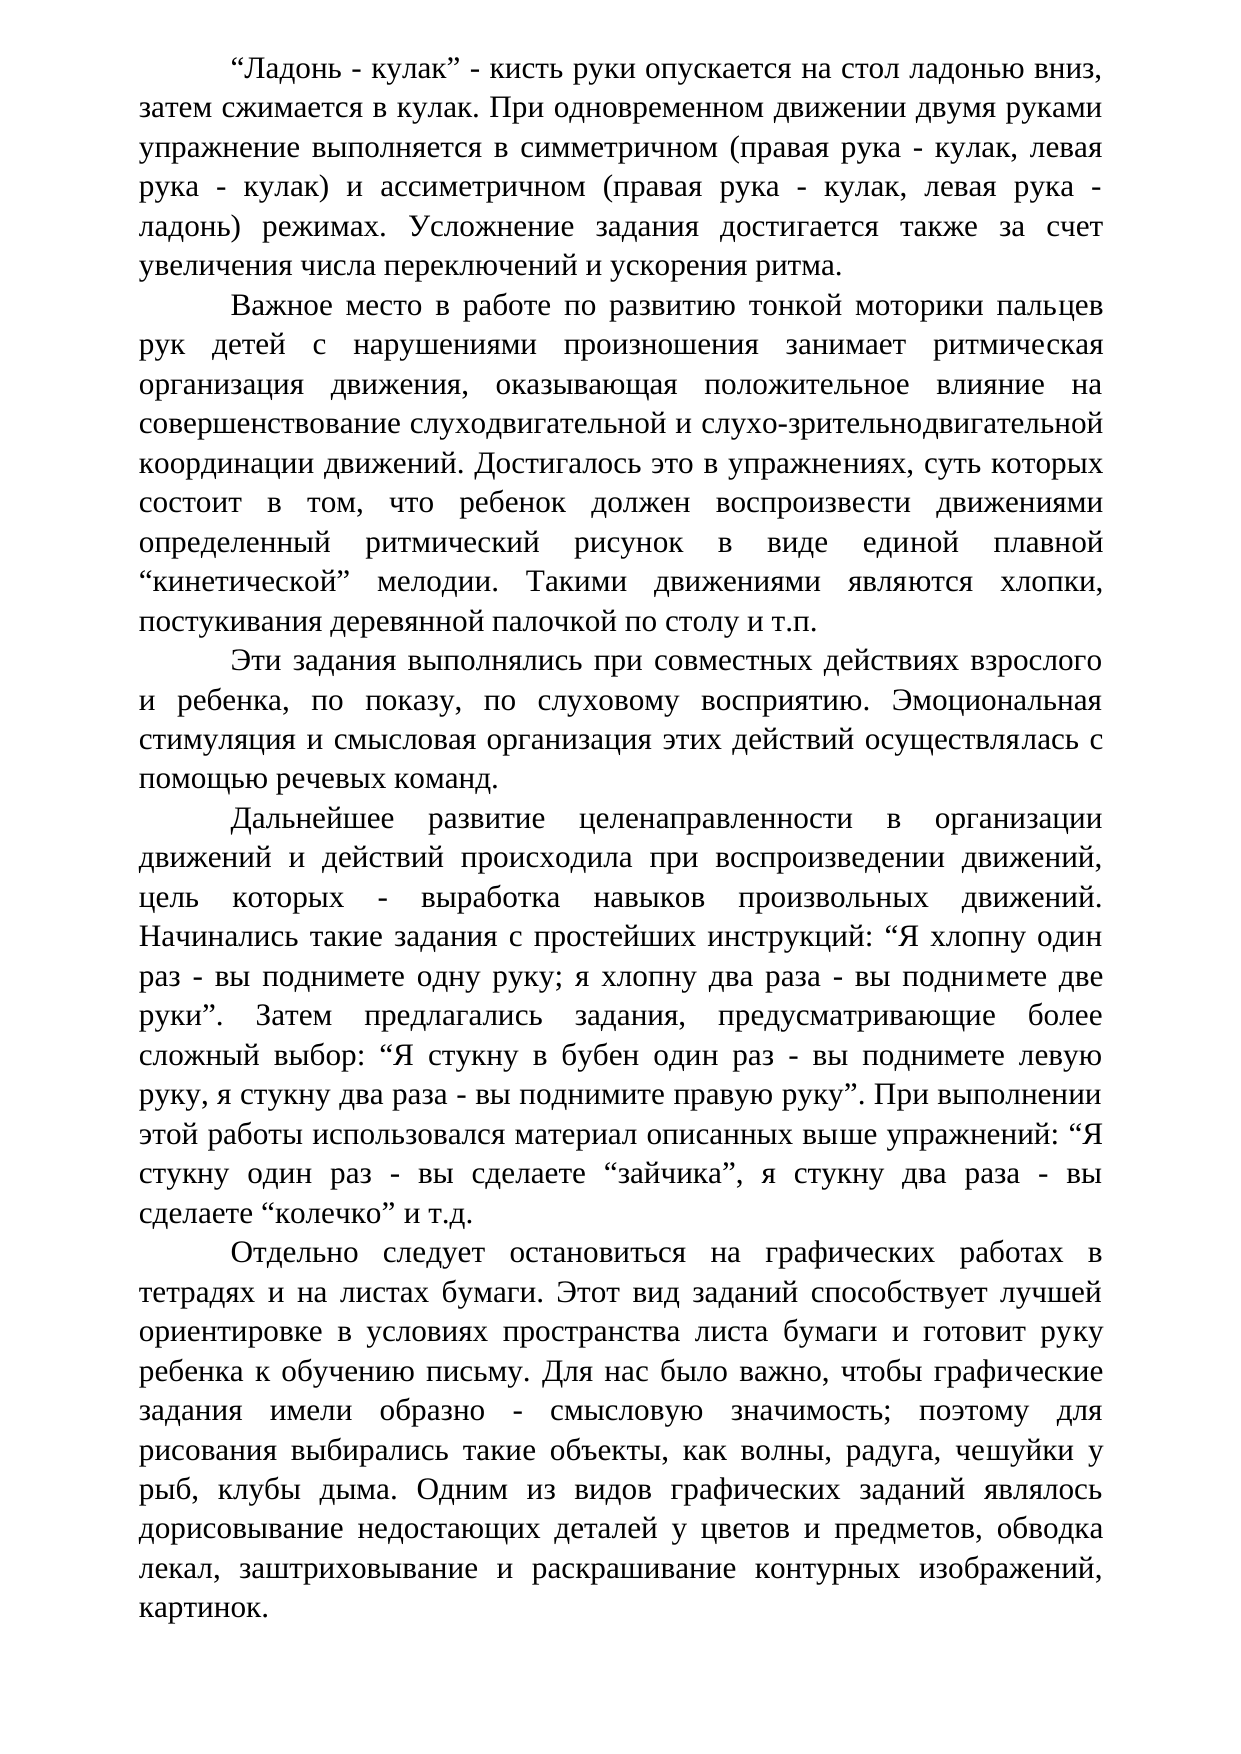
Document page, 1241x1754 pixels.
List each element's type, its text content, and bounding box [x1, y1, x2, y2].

text “Ладонь - кулак” - кисть руки опускается на стол ладонью вниз, затем сжимается в кулак. При одновременном движении двумя руками упражнение выполняется в симметричном (правая рука - кулак, левая рука - кулак) и ассиметричном (правая рука - кулак, левая рука - ладонь) режимах. Усложнение задания достигается также за счет увеличения числа переключений и ускорения ритма. [139, 49, 1103, 282]
text Важное место в работе по развитию тонкой моторики пальцев рук детей с нарушениями произношения занимает ритмическая организация движения, оказывающая положительное влияние на совершенствование слуходвигательной и слухо-зрительнодвигательной координации движений. Достигалось это в упражнениях, суть которых состоит в том, что ребенок должен воспроизвести движениями определенный ритмический рисунок в виде единой плавной “кинетической” мелодии. Такими движениями являются хлопки, постукивания деревянной палочкой по столу и т.п. [139, 286, 1103, 638]
text Эти задания выполнялись при совместных действиях взрослого и ребенка, по показу, по слуховому восприятию. Эмоциональная стимуляция и смысловая организация этих действий осуществлялась с помощью речевых команд. [139, 641, 1103, 796]
text Дальнейшее развитие целенаправленности в организации движений и действий происходила при воспроизведении движений, цель которых - выработка навыков произвольных движений. Начинались такие задания с простейших инструкций: “Я хлопну один раз - вы поднимете одну руку; я хлопну два раза - вы поднимете две руки”. Затем предлагались задания, предусматривающие более сложный выбор: “Я стукну в бубен один раз - вы поднимете левую руку, я стукну два раза - вы поднимите правую руку”. При выполнении этой работы использовался материал описанных выше упражнений: “Я стукну один раз - вы сделаете “зайчика”, я стукну два раза - вы сделаете “колечко” и т.д. [139, 799, 1103, 1230]
text Отдельно следует остановиться на графических работах в тетрадях и на листах бумаги. Этот вид заданий способствует лучшей ориентировке в условиях пространства листа бумаги и готовит руку ребенка к обучению письму. Для нас было важно, чтобы графические задания имели образно - смысловую значимость; поэтому для рисования выбирались такие объекты, как волны, радуга, чешуйки у рыб, клубы дыма. Одним из видов графических заданий являлось дорисовывание недостающих деталей у цветов и предметов, обводка лекал, заштриховывание и раскрашивание контурных изображений, картинок. [139, 1233, 1103, 1625]
